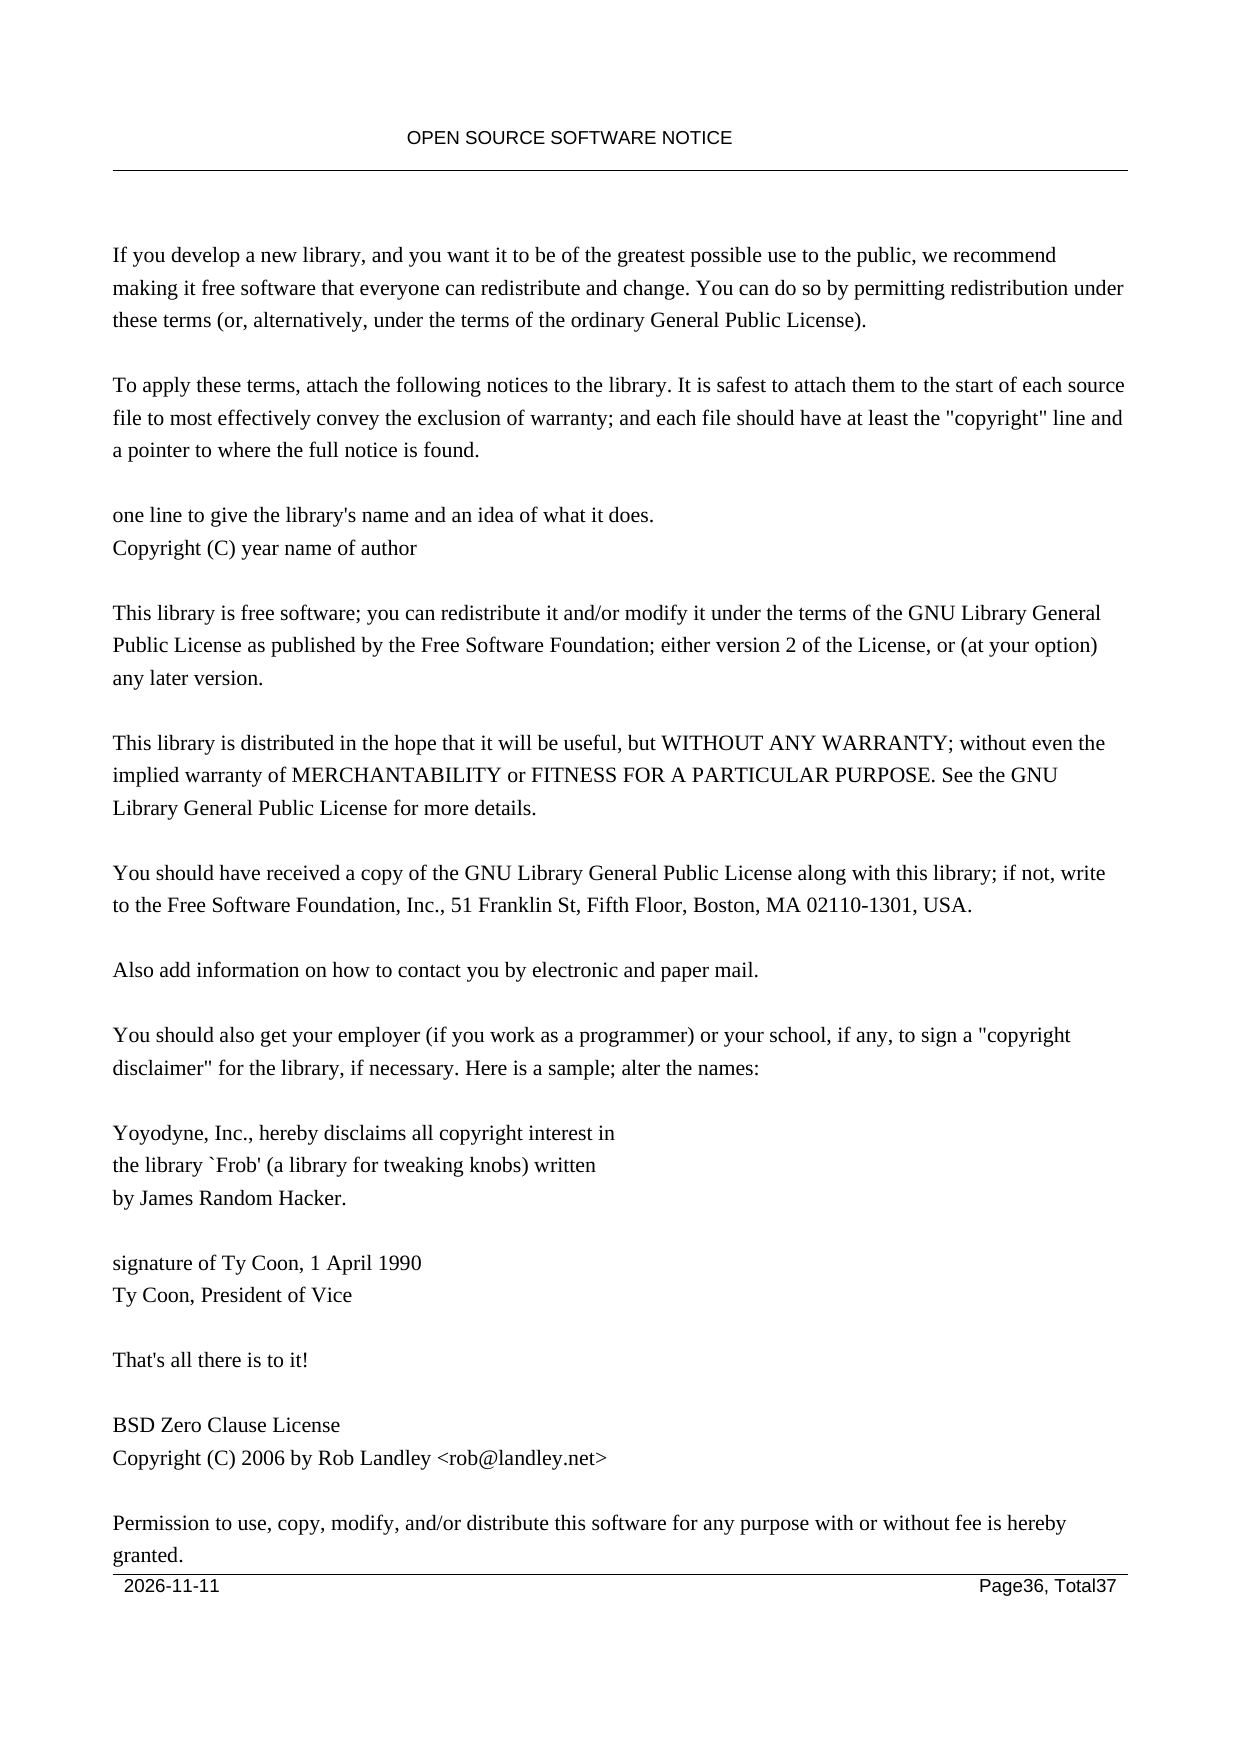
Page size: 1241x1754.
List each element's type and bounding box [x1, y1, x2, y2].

text [112, 206, 1128, 1571]
